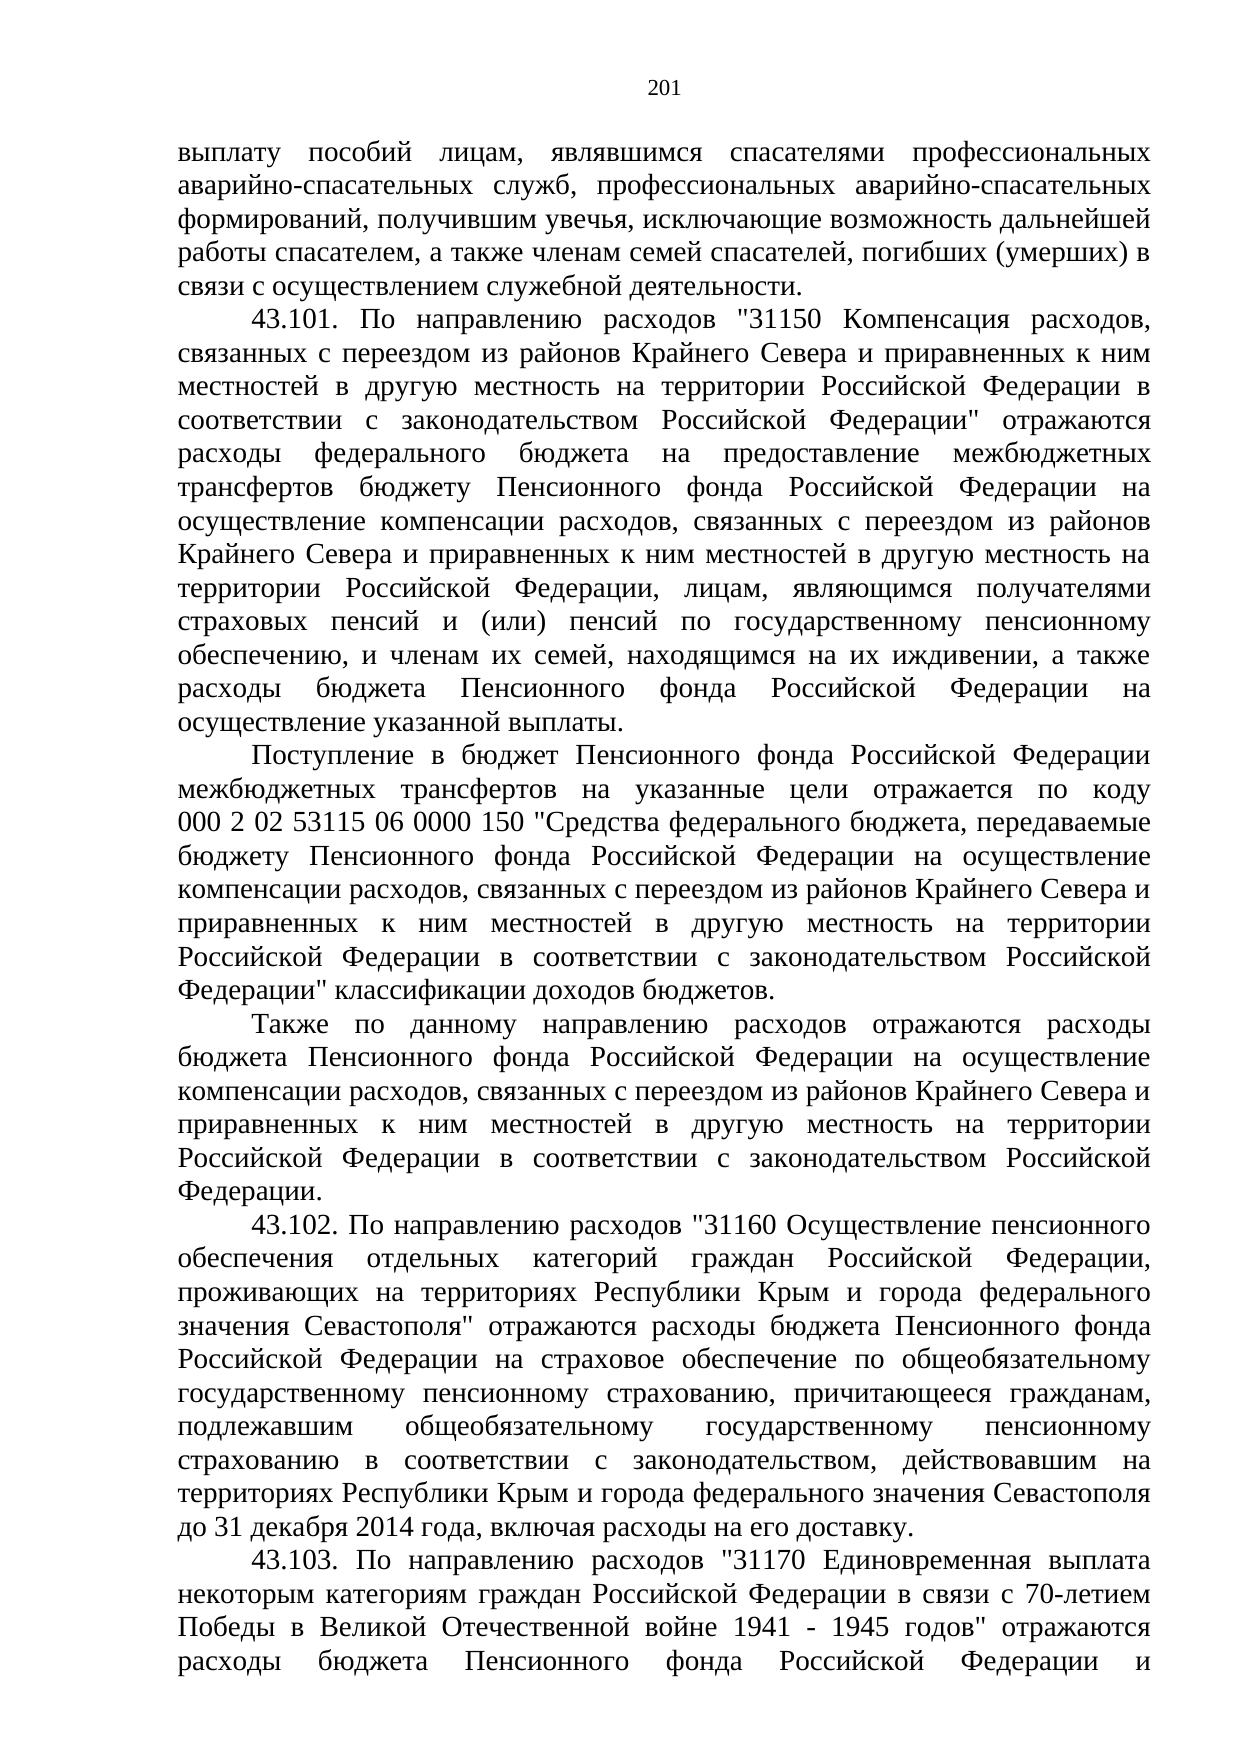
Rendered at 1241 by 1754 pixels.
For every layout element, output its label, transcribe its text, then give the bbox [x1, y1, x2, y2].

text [177, 134, 1152, 301]
text Также по данному направлению расходов отражаются расходы бюджета Пенсионного фонда Российской Федерации на осуществление компенсации расходов, связанных с переездом из районов Крайнего Севера и приравненных к ним местностей в другую местность на территории Российской Федерации в соответствии с законодательством Российской Федерации. [177, 1006, 1152, 1207]
text 43.101. По направлению расходов "31150 Компенсация расходов, связанных с переездом из районов Крайнего Севера и приравненных к ним местностей в другую местность на территории Российской Федерации в соответствии с законодательством Российской Федерации" отражаются расходы федерального бюджета на предоставление межбюджетных трансфертов бюджету Пенсионного фонда Российской Федерации на осуществление компенсации расходов, связанных с переездом из районов Крайнего Севера и приравненных к ним местностей в другую местность на территории Российской Федерации, лицам, являющимся получателями страховых пенсий и (или) пенсий по государственному пенсионному обеспечению, и членам их семей, находящимся на их иждивении, а также расходы бюджета Пенсионного фонда Российской Федерации на осуществление указанной выплаты. [177, 301, 1152, 737]
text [177, 1542, 1152, 1677]
text Поступление в бюджет Пенсионного фонда Российской Федерации межбюджетных трансфертов на указанные цели отражается по коду 000 2 02 53115 06 0000 150 "Средства федерального бюджета, передаваемые бюджету Пенсионного фонда Российской Федерации на осуществление компенсации расходов, связанных с переездом из районов Крайнего Севера и приравненных к ним местностей в другую местность на территории Российской Федерации в соответствии с законодательством Российской Федерации" классификации доходов бюджетов. [177, 737, 1152, 1006]
text 43.102. По направлению расходов "31160 Осуществление пенсионного обеспечения отдельных категорий граждан Российской Федерации, проживающих на территориях Республики Крым и города федерального значения Севастополя" отражаются расходы бюджета Пенсионного фонда Российской Федерации на страховое обеспечение по общеобязательному государственному пенсионному страхованию, причитающееся гражданам, подлежавшим общеобязательному государственному пенсионному страхованию в соответствии с законодательством, действовавшим на территориях Республики Крым и города федерального значения Севастополя до 31 декабря 2014 года, включая расходы на его доставку. [177, 1207, 1152, 1542]
